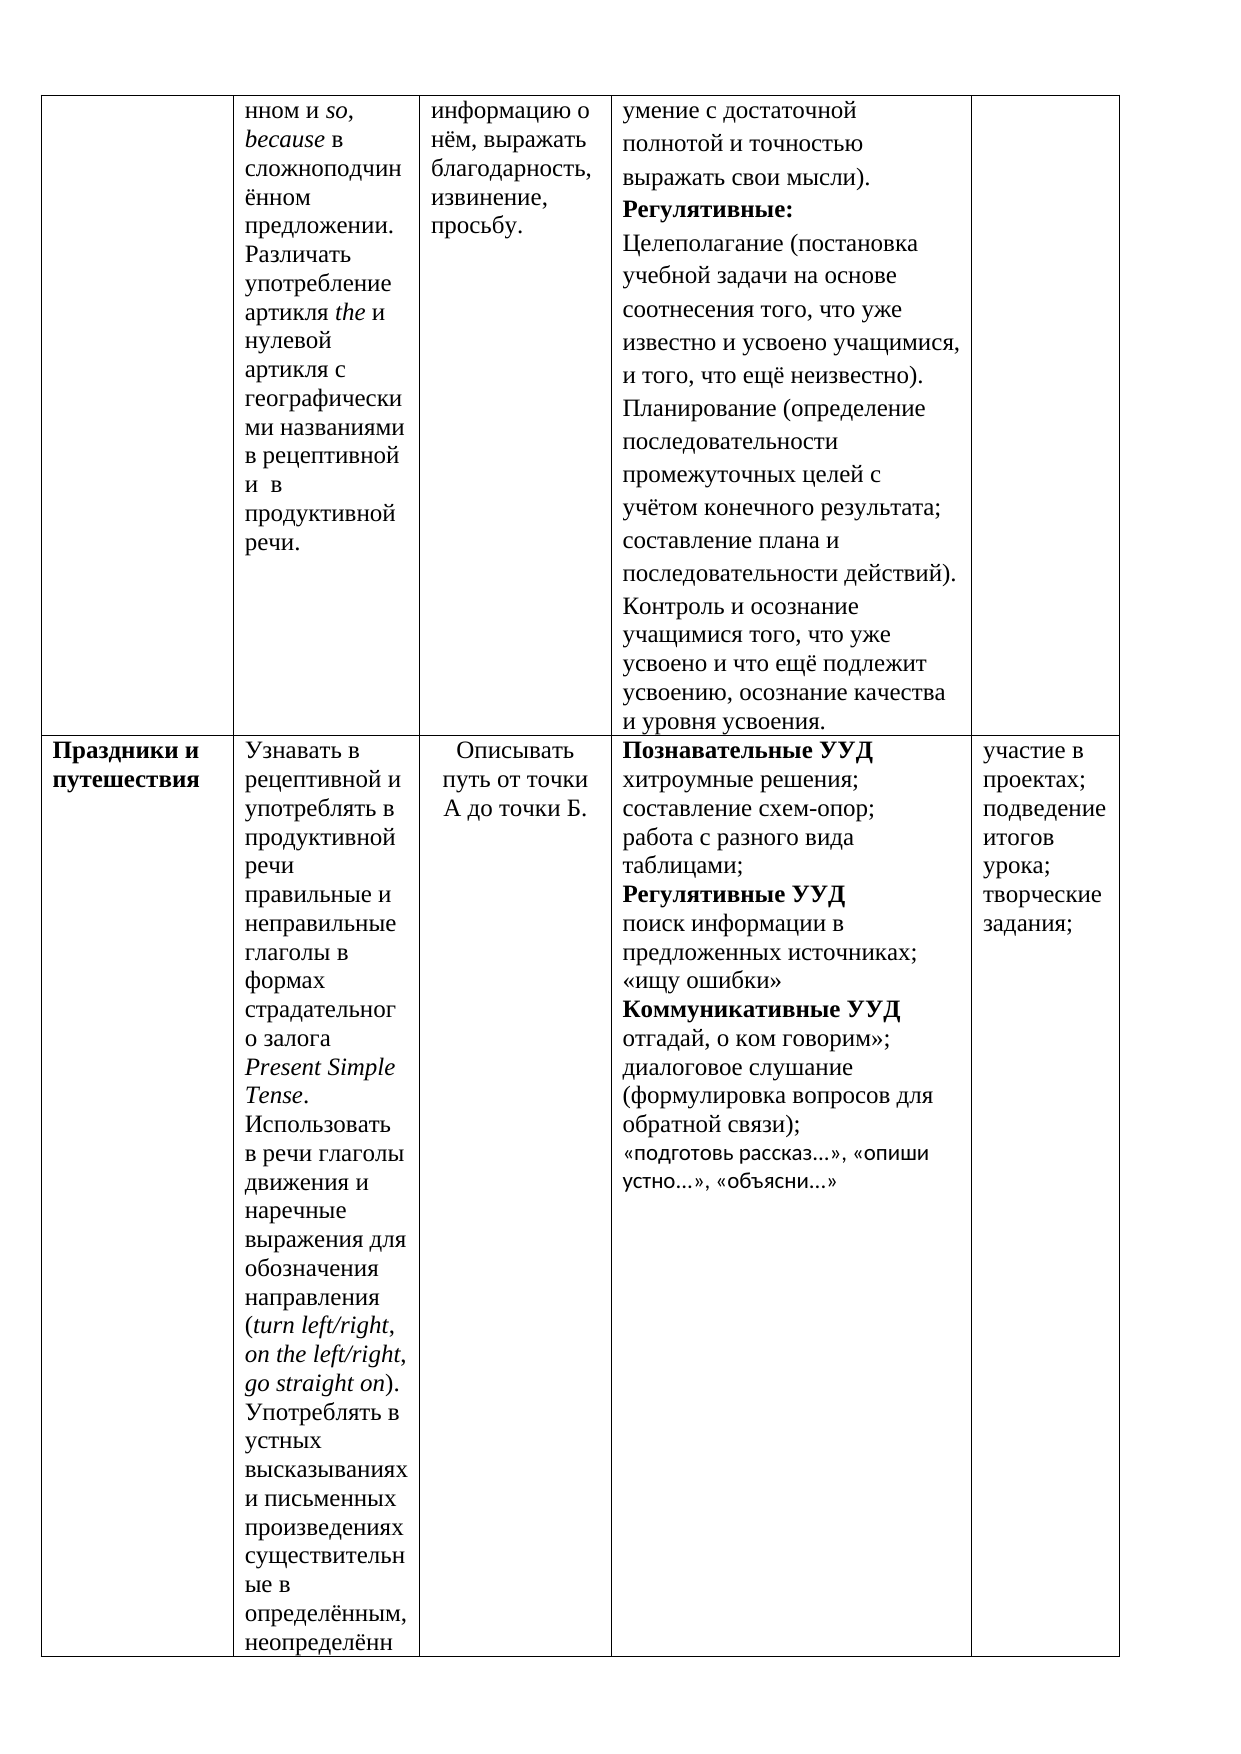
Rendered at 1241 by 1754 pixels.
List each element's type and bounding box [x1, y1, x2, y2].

table_cell [234, 736, 419, 1656]
table_cell [42, 736, 233, 1656]
table_cell [42, 96, 233, 734]
table_cell [234, 96, 419, 734]
table_cell [612, 96, 971, 734]
table_cell [420, 96, 611, 734]
table_cell [972, 96, 1119, 734]
table_cell [420, 736, 611, 1656]
table_cell [972, 736, 1119, 1656]
table_cell [612, 736, 971, 1656]
